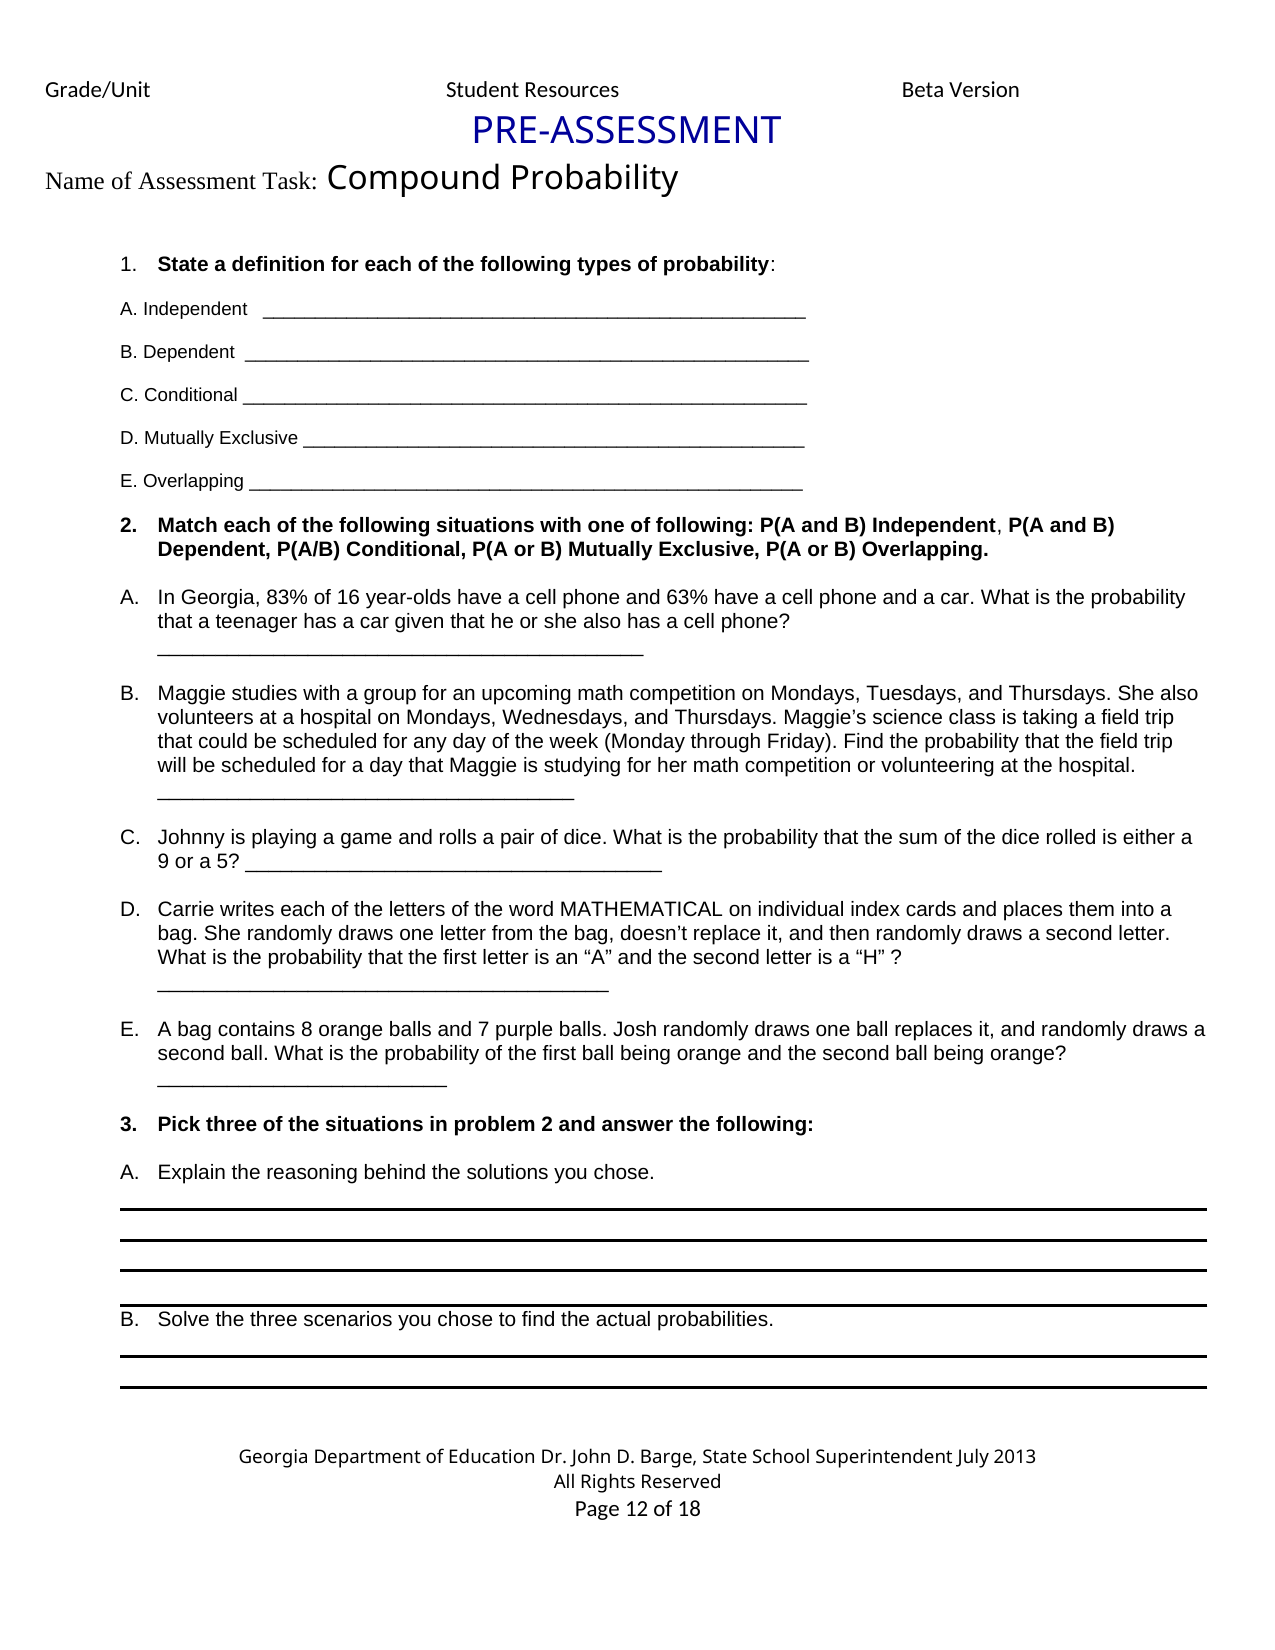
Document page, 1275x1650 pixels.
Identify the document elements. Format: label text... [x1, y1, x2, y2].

table_cell Name of Assessment Task: Compound Probability [34, 154, 1219, 228]
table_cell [34, 228, 1219, 1389]
table_header PRE-ASSESSMENT [34, 103, 1219, 154]
